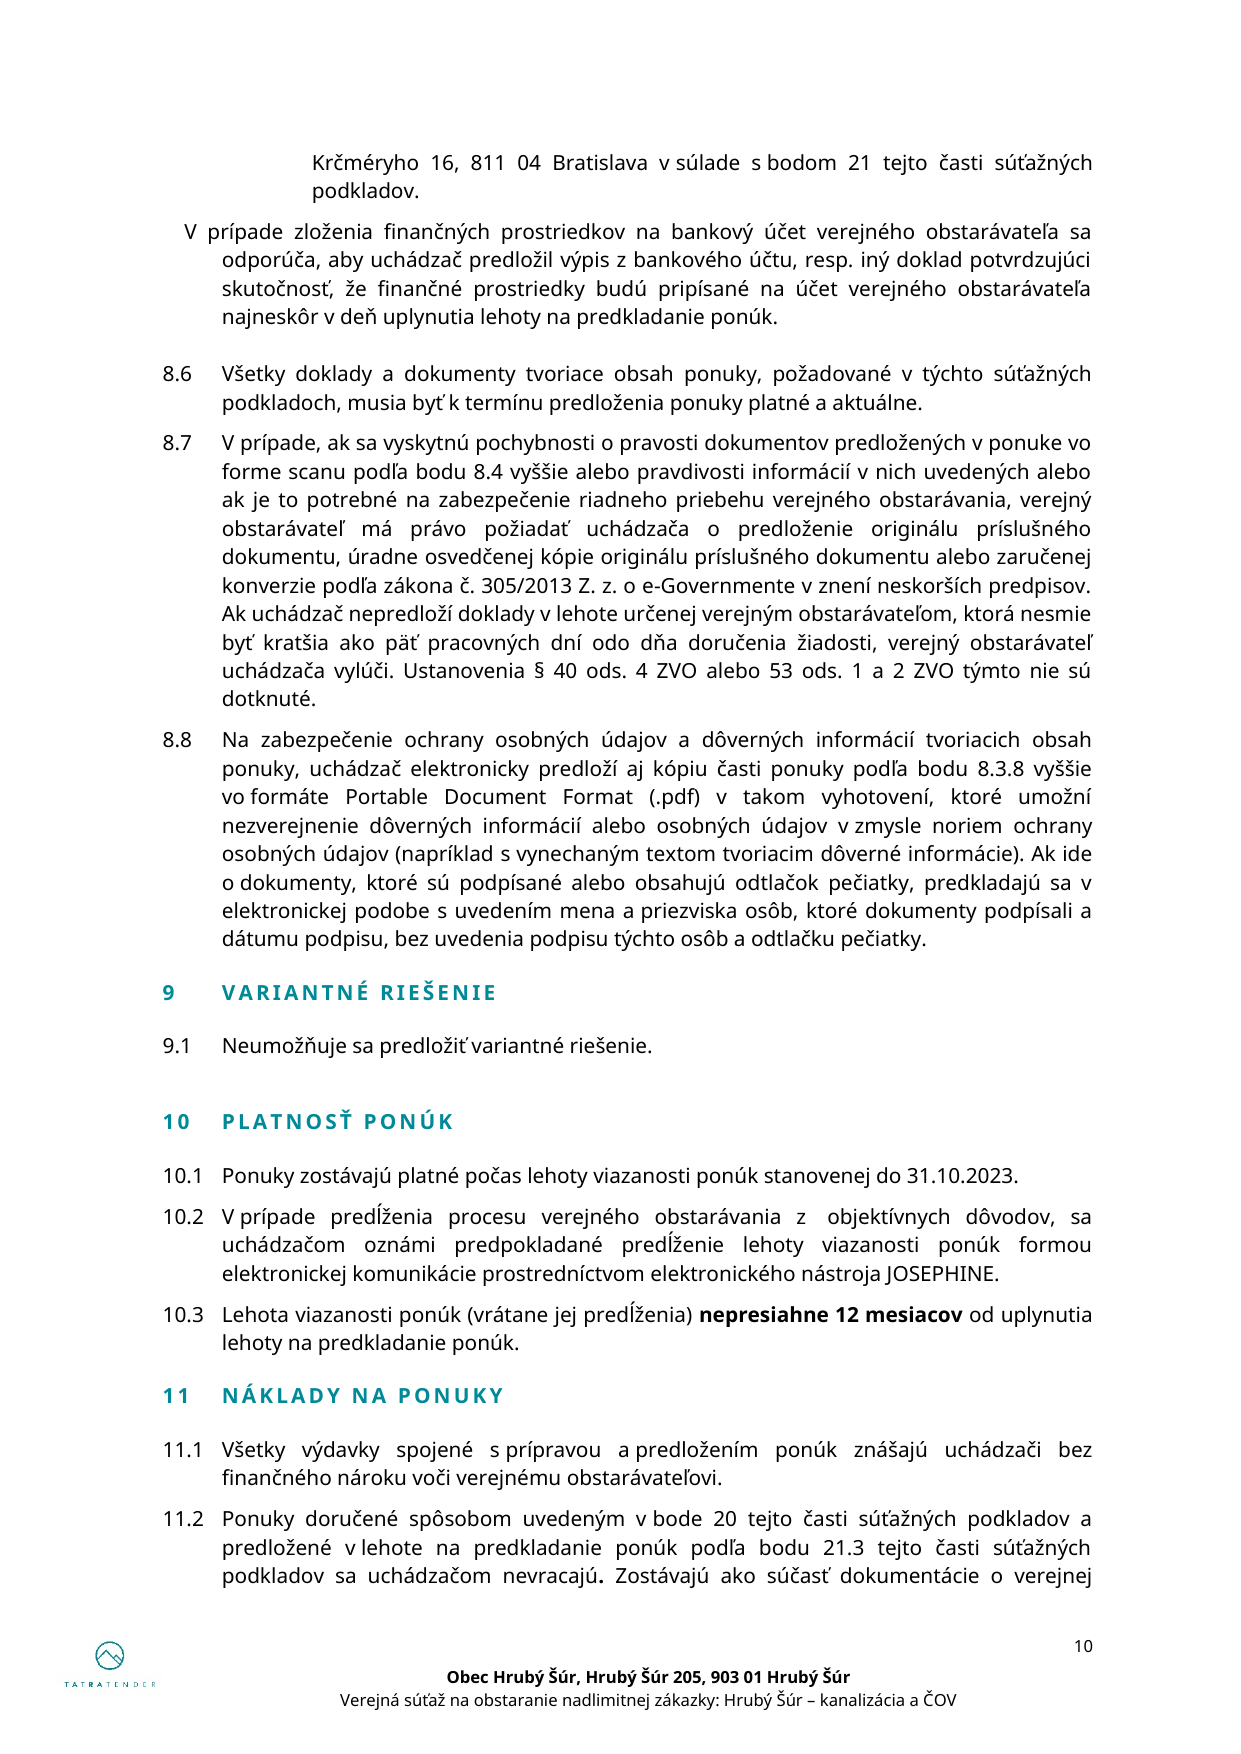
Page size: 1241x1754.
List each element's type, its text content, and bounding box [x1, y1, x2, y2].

subtitle Na zabezpečenie ochrany osobných údajov a dôverných informácií tvoriacich obsah ponuky, uchádzač elektronicky predloží aj kópiu časti ponuky podľa bodu 8.3.8 vyššie vo formáte Portable Document Format (.pdf) v takom vyhotovení, ktoré umožní nezverejnenie dôverných informácií alebo osobných údajov v zmysle noriem ochrany osobných údajov (napríklad s vynechaným textom tvoriacim dôverné informácie). Ak ide o dokumenty, ktoré sú podpísané alebo obsahujú odtlačok pečiatky, predkladajú sa v elektronickej podobe s uvedením mena a priezviska osôb, ktoré dokumenty podpísali a dátumu podpisu, bez uvedenia podpisu týchto osôb a odtlačku pečiatky. [162, 725, 1093, 953]
subtitle V prípade predĺženia procesu verejného obstarávania z objektívnych dôvodov, sa uchádzačom oznámi predpokladané predĺženie lehoty viazanosti ponúk formou elektronickej komunikácie prostredníctvom elektronického nástroja JOSEPHINE. [162, 1202, 1093, 1287]
subtitle Všetky doklady a dokumenty tvoriace obsah ponuky, požadované v týchto súťažných podkladoch, musia byť k termínu predloženia ponuky platné a aktuálne. [162, 359, 1093, 416]
text Náklady na ponuky [162, 1382, 1093, 1410]
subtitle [162, 1504, 1093, 1590]
subtitle Ponuky zostávajú platné počas lehoty viazanosti ponúk stanovenej do 31.10.2023. [162, 1161, 1093, 1189]
subtitle V prípade zloženia finančných prostriedkov na bankový účet verejného obstarávateľa sa odporúča, aby uchádzač predložil výpis z bankového účtu, resp. iný doklad potvrdzujúci skutočnosť, že finančné prostriedky budú pripísané na účet verejného obstarávateľa najneskôr v deň uplynutia lehoty na predkladanie ponúk. [184, 217, 1093, 331]
subtitle V prípade, ak sa vyskytnú pochybnosti o pravosti dokumentov predložených v ponuke vo forme scanu podľa bodu 8.4 vyššie alebo pravdivosti informácií v nich uvedených alebo ak je to potrebné na zabezpečenie riadneho priebehu verejného obstarávania, verejný obstarávateľ má právo požiadať uchádzača o predloženie originálu príslušného dokumentu, úradne osvedčenej kópie originálu príslušného dokumentu alebo zaručenej konverzie podľa zákona č. 305/2013 Z. z. o e-Governmente v znení neskorších predpisov. Ak uchádzač nepredloží doklady v lehote určenej verejným obstarávateľom, ktorá nesmie byť kratšia ako päť pracovných dní odo dňa doručenia žiadosti, verejný obstarávateľ uchádzača vylúči. Ustanovenia § 40 ods. 4 ZVO alebo 53 ods. 1 a 2 ZVO týmto nie sú dotknuté. [162, 428, 1093, 713]
picture [43, 1617, 176, 1711]
text Platnosť ponúk [162, 1107, 1093, 1136]
subtitle Lehota viazanosti ponúk (vrátane jej predĺženia) nepresiahne 12 mesiacov od uplynutia lehoty na predkladanie ponúk. [162, 1300, 1093, 1357]
text Variantné riešenie [162, 978, 1093, 1006]
subtitle Všetky výdavky spojené s prípravou a predložením ponúk znášajú uchádzači bez finančného nároku voči verejnému obstarávateľovi. [162, 1435, 1093, 1492]
subtitle Neumožňuje sa predložiť variantné riešenie. [162, 1031, 1093, 1060]
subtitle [222, 148, 1093, 204]
